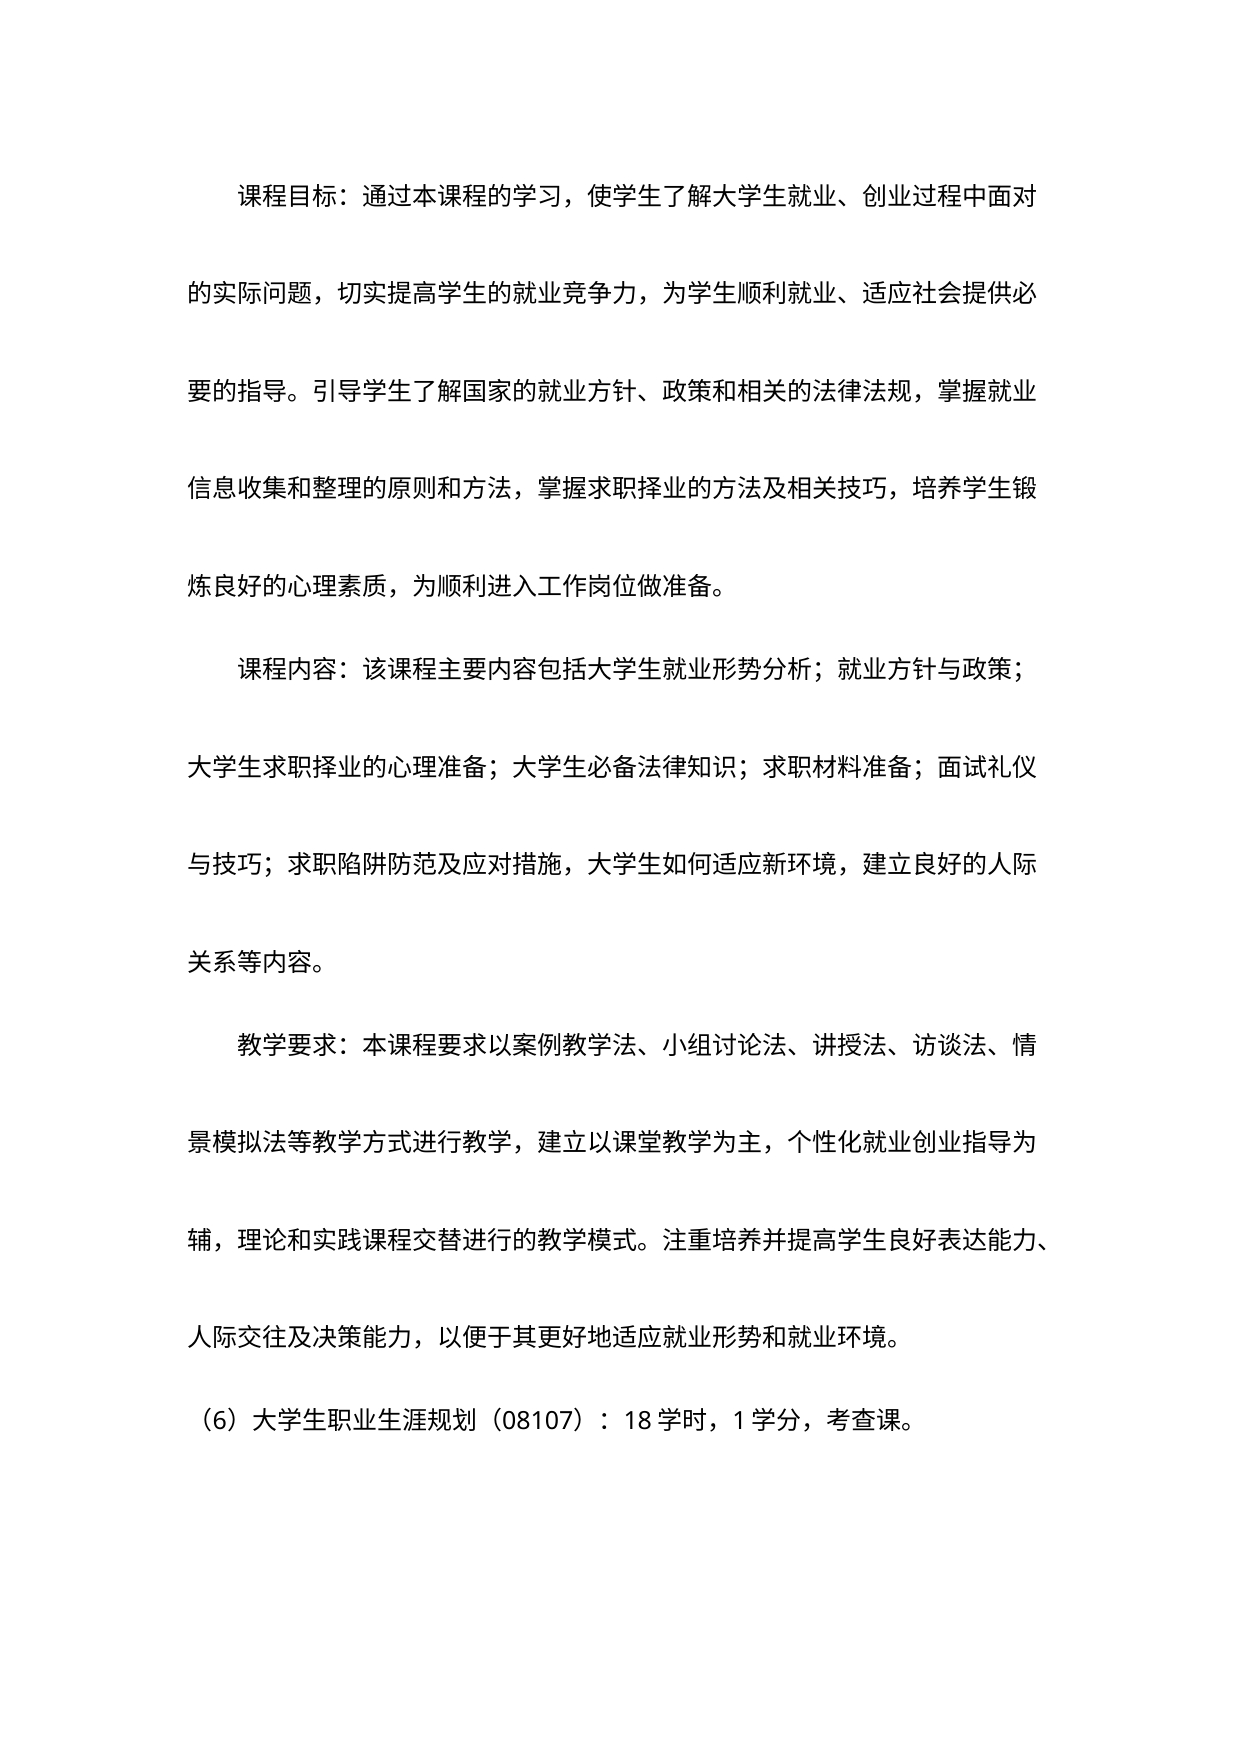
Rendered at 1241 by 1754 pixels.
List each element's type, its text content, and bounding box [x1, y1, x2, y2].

text 课程目标：通过本课程的学习，使学生了解大学生就业、创业过程中面对的实际问题，切实提高学生的就业竞争力，为学生顺利就业、适应社会提供必要的指导。引导学生了解国家的就业方针、政策和相关的法律法规，掌握就业信息收集和整理的原则和方法，掌握求职择业的方法及相关技巧，培养学生锻炼良好的心理素质，为顺利进入工作岗位做准备。 [187, 162, 1053, 617]
text （6）大学生职业生涯规划（08107）：18学时，1学分，考查课。 [187, 1386, 1053, 1451]
text 课程内容：该课程主要内容包括大学生就业形势分析；就业方针与政策；大学生求职择业的心理准备；大学生必备法律知识；求职材料准备；面试礼仪与技巧；求职陷阱防范及应对措施，大学生如何适应新环境，建立良好的人际关系等内容。 [187, 635, 1053, 993]
text 教学要求：本课程要求以案例教学法、小组讨论法、讲授法、访谈法、情景模拟法等教学方式进行教学，建立以课堂教学为主，个性化就业创业指导为辅，理论和实践课程交替进行的教学模式。注重培养并提高学生良好表达能力、人际交往及决策能力，以便于其更好地适应就业形势和就业环境。 [187, 1011, 1053, 1368]
